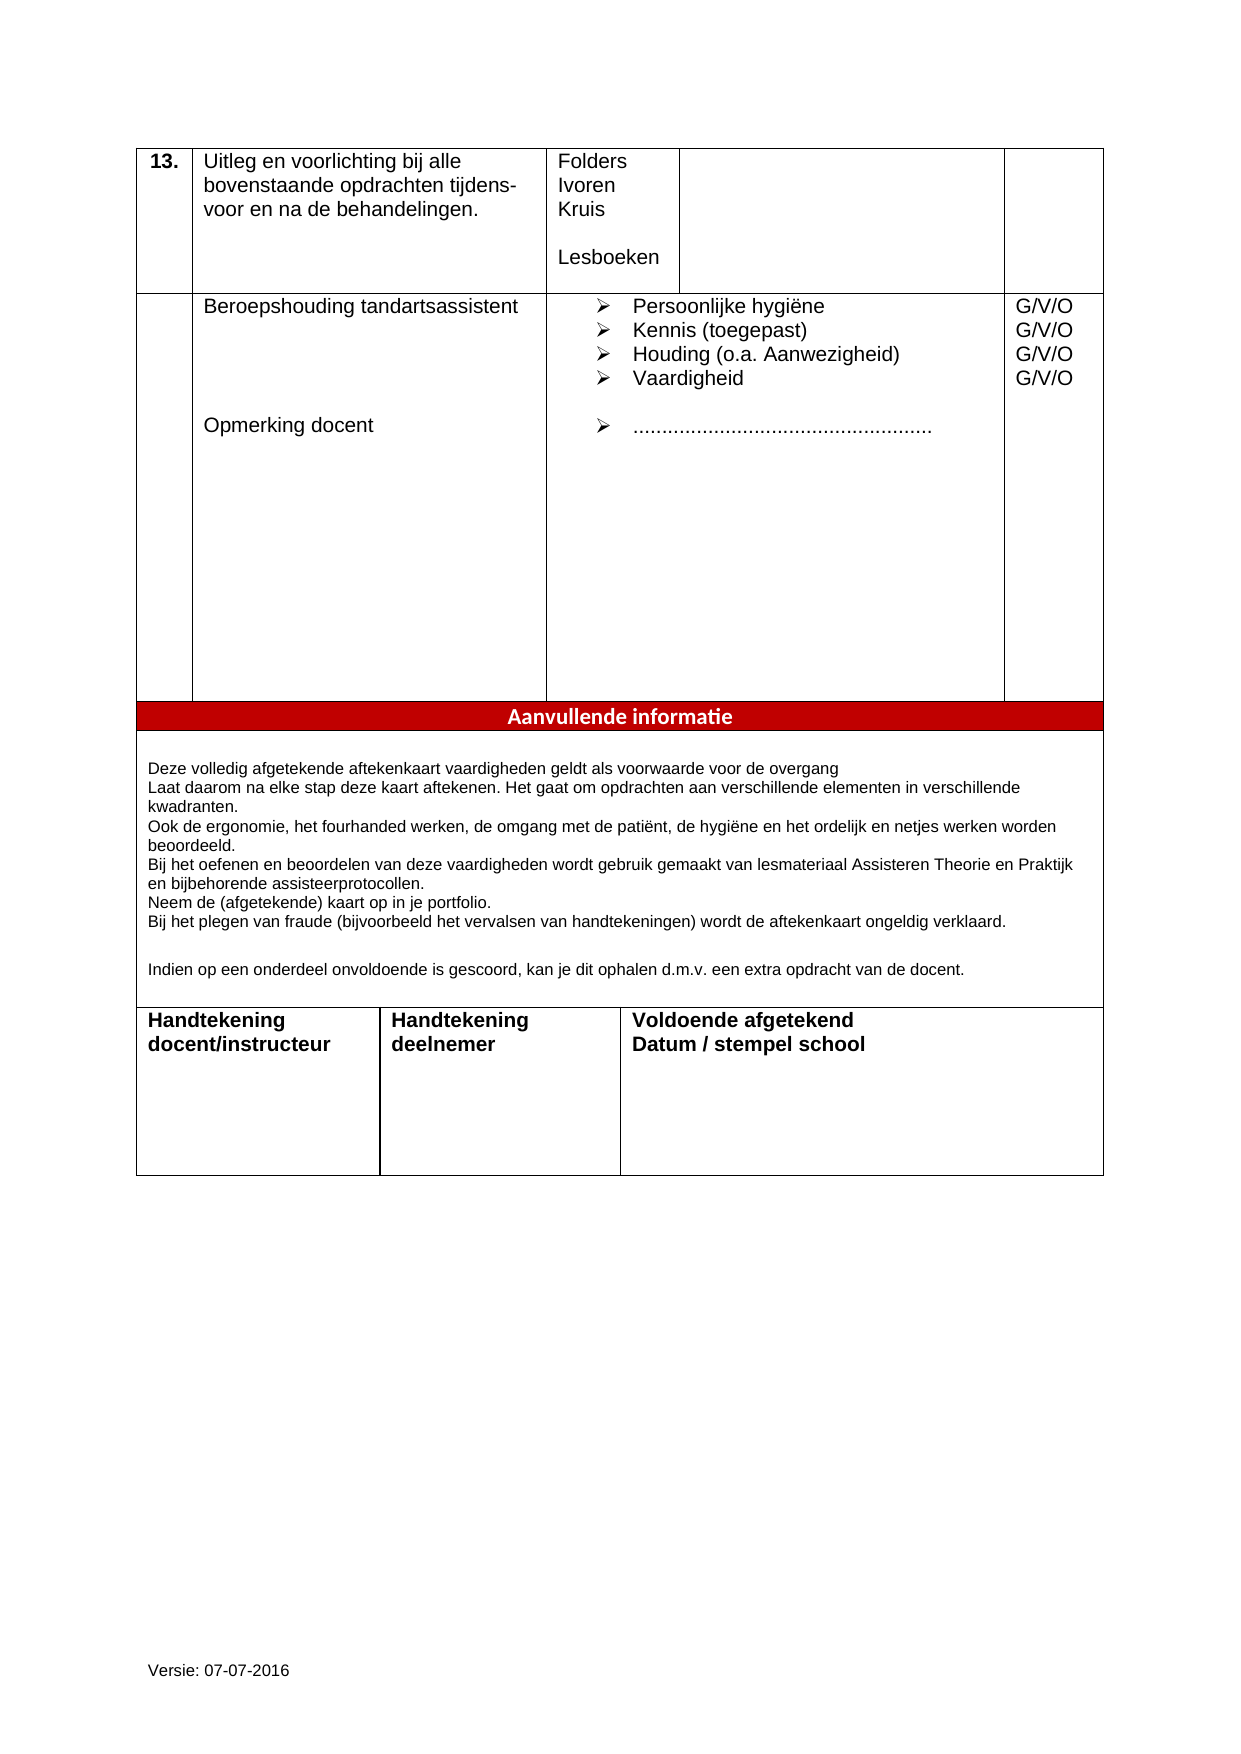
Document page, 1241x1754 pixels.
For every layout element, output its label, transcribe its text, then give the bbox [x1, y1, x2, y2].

table_cell Folders Ivoren Kruis Lesboeken [547, 149, 679, 292]
table_cell 13. [137, 149, 192, 292]
table_cell [680, 149, 1004, 292]
table_cell G/V/O G/V/O G/V/O G/V/O [1005, 294, 1103, 701]
table_cell Persoonlijke hygiëne Kennis (toegepast) Houding (o.a. Aanwezigheid) Vaardigheid .................................................... [547, 294, 1004, 701]
table_cell Beroepshouding tandartsassistent Opmerking docent [193, 294, 546, 701]
table_cell [1005, 149, 1103, 292]
table_cell Handtekening deelnemer [381, 1008, 620, 1175]
table_cell Aanvullende informatie [137, 702, 1103, 730]
table_cell Voldoende afgetekend Datum / stempel school [621, 1008, 1103, 1175]
table_cell [137, 294, 192, 701]
table_cell Uitleg en voorlichting bij alle bovenstaande opdrachten tijdens- voor en na de behandelingen. [193, 149, 546, 292]
table_cell Handtekening docent/instructeur [137, 1008, 379, 1175]
table_cell Deze volledig afgetekende aftekenkaart vaardigheden geldt als voorwaarde voor de overgang Laat daarom na elke stap deze kaart aftekenen. Het gaat om opdrachten aan verschillende elementen in verschillende kwadranten. Ook de ergonomie, het fourhanded werken, de omgang met de patiënt, de hygiëne en het ordelijk en netjes werken worden beoordeeld. Bij het oefenen en beoordelen van deze vaardigheden wordt gebruik gemaakt van lesmateriaal Assisteren Theorie en Praktijk en bijbehorende assisteerprotocollen. Neem de (afgetekende) kaart op in je portfolio. Bij het plegen van fraude (bijvoorbeeld het vervalsen van handtekeningen) wordt de aftekenkaart ongeldig verklaard. Indien op een onderdeel onvoldoende is gescoord, kan je dit ophalen d.m.v. een extra opdracht van de docent. [137, 731, 1103, 1007]
